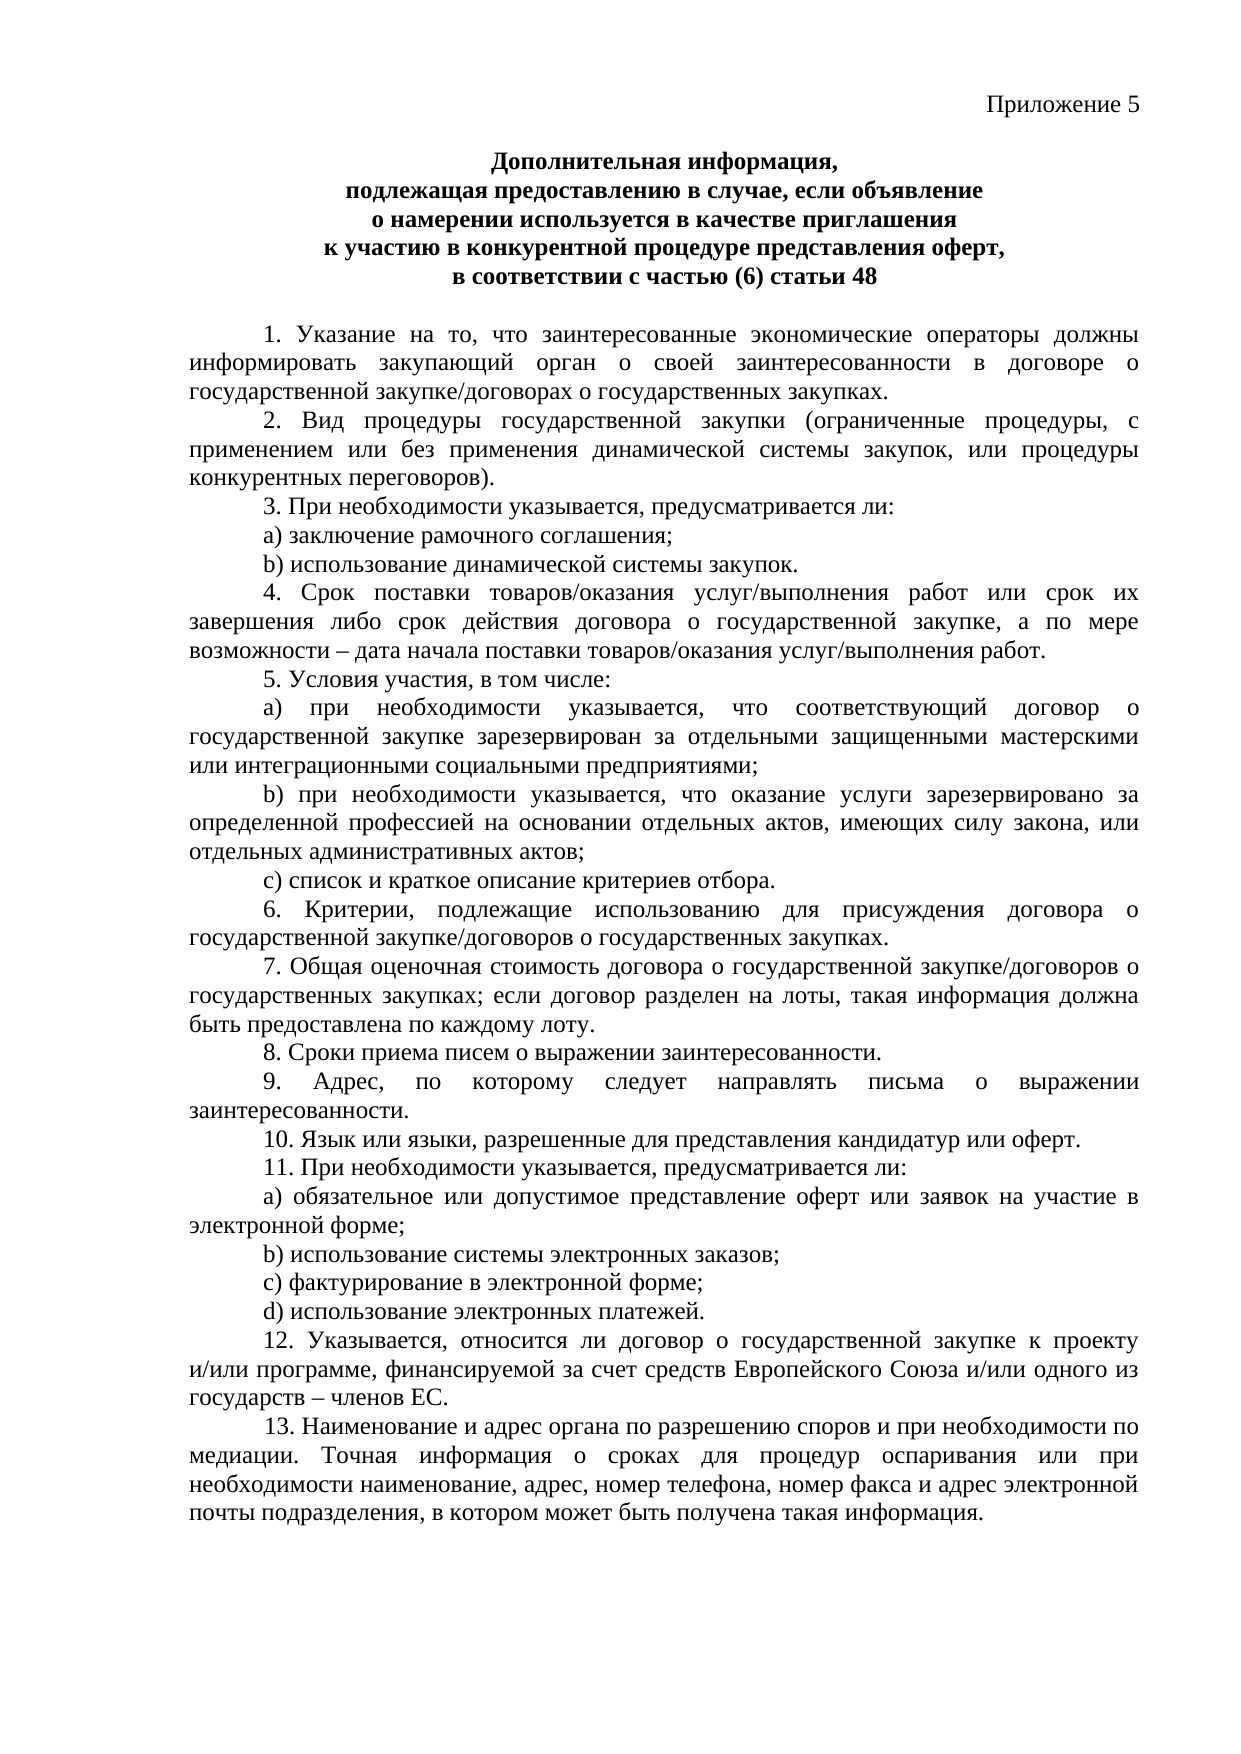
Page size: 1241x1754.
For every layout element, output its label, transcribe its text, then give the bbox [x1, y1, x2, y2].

text a) обязательное или допустимое представление оферт или заявок на участие в электронной форме; [189, 1181, 1140, 1239]
text c) список и краткое описание критериев отбора. [189, 865, 1140, 894]
text 4. Срок поставки товаров/оказания услуг/выполнения работ или срок их завершения либо срок действия договора о государственной закупке, а по мере возможности – дата начала поставки товаров/оказания услуг/выполнения работ. [189, 577, 1140, 664]
text в соответствии с частью (6) статьи 48 [189, 261, 1140, 290]
text 10. Язык или языки, разрешенные для представления кандидатур или оферт. [189, 1124, 1140, 1152]
text о намерении используется в качестве приглашения [189, 204, 1140, 232]
text подлежащая предоставлению в случае, если объявление [189, 175, 1140, 204]
text d) использование электронных платежей. [189, 1296, 1140, 1325]
text к участию в конкурентной процедуре представления оферт, [189, 232, 1140, 261]
text b) использование системы электронных заказов; [189, 1239, 1140, 1267]
text 1. Указание на то, что заинтересованные экономические операторы должны информировать закупающий орган о своей заинтересованности в договоре о государственной закупке/договорах о государственных закупках. [189, 319, 1140, 405]
text 12. Указывается, относится ли договор о государственной закупке к проекту и/или программе, финансируемой за счет средств Европейского Союза и/или одного из государств – членов ЕС. [189, 1325, 1140, 1411]
text c) фактурирование в электронной форме; [189, 1267, 1140, 1296]
text 11. При необходимости указывается, предусматривается ли: [189, 1152, 1140, 1181]
text b) использование динамической системы закупок. [189, 549, 1140, 577]
text Приложение 5 [189, 89, 1140, 117]
text 9. Адрес, по которому следует направлять письма о выражении заинтересованности. [189, 1066, 1140, 1124]
text b) при необходимости указывается, что оказание услуги зарезервировано за определенной профессией на основании отдельных актов, имеющих силу закона, или отдельных административных актов; [189, 779, 1140, 865]
text a) заключение рамочного соглашения; [189, 520, 1140, 549]
text 2. Вид процедуры государственной закупки (ограниченные процедуры, с применением или без применения динамической системы закупок, или процедуры конкурентных переговоров). [189, 405, 1140, 491]
text a) при необходимости указывается, что соответствующий договор о государственной закупке зарезервирован за отдельными защищенными мастерскими или интеграционными социальными предприятиями; [189, 692, 1140, 779]
text 8. Сроки приема писем о выражении заинтересованности. [189, 1037, 1140, 1066]
text 3. При необходимости указывается, предусматривается ли: [189, 491, 1140, 520]
text 7. Общая оценочная стоимость договора о государственной закупке/договоров о государственных закупках; если договор разделен на лоты, такая информация должна быть предоставлена по каждому лоту. [189, 951, 1140, 1037]
text 5. Условия участия, в том числе: [189, 664, 1140, 692]
text 13. Наименование и адрес органа по разрешению споров и при необходимости по медиации. Точная информация о сроках для процедур оспаривания или при необходимости наименование, адрес, номер телефона, номер факса и адрес электронной почты подразделения, в котором может быть получена такая информация. [189, 1411, 1140, 1526]
text Дополнительная информация, [189, 146, 1140, 175]
text 6. Критерии, подлежащие использованию для присуждения договора о государственной закупке/договоров о государственных закупках. [189, 894, 1140, 951]
